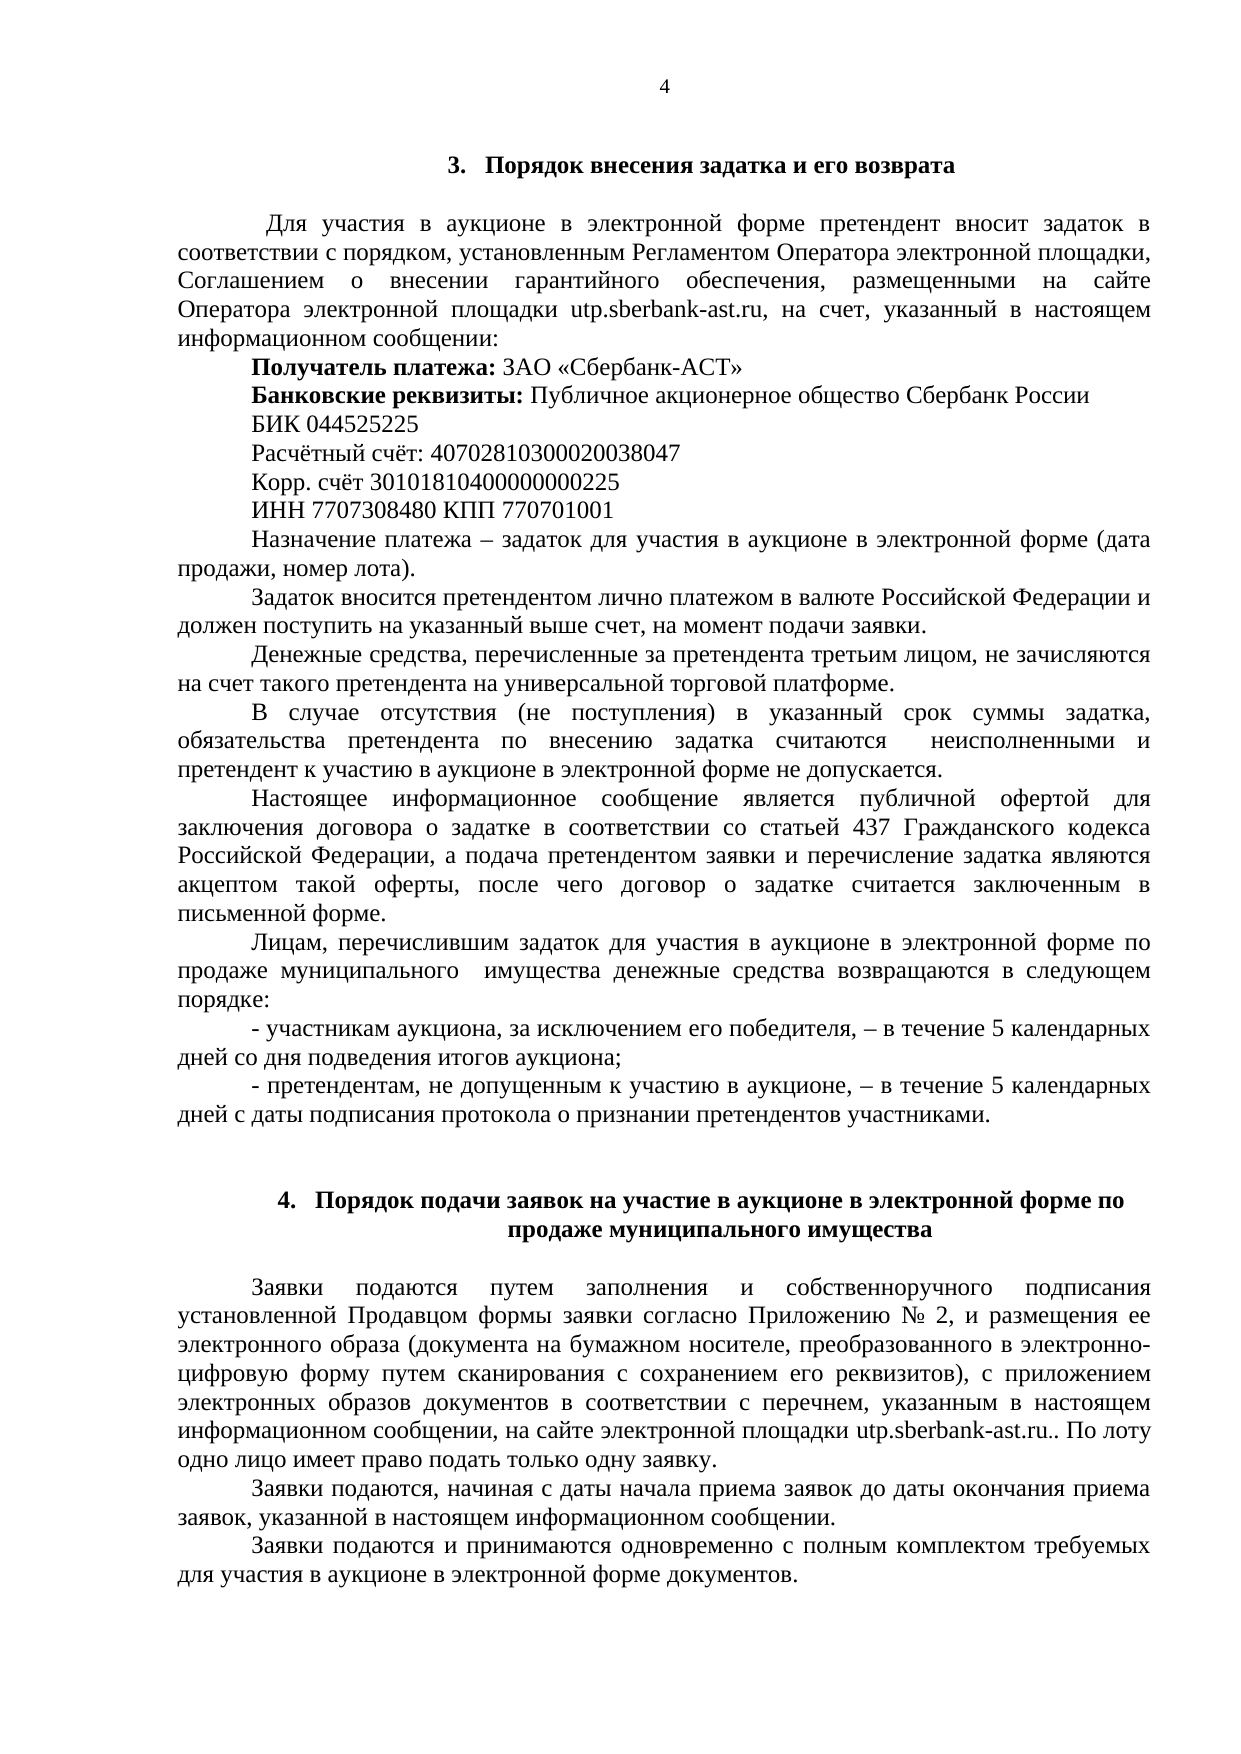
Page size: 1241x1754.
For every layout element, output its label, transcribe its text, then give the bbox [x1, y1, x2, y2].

text В случае отсутствия (не поступления) в указанный срок суммы задатка, обязательства претендента по внесению задатка считаются неисполненными и претендент к участию в аукционе в электронной форме не допускается. [177, 697, 1152, 783]
text Расчётный счёт: 40702810300020038047 [177, 438, 1152, 467]
text Лицам, перечислившим задаток для участия в аукционе в электронной форме по продаже муниципального имущества денежные средства возвращаются в следующем порядке: [177, 927, 1152, 1013]
text Заявки подаются путем заполнения и собственноручного подписания установленной Продавцом формы заявки согласно Приложению № 2, и размещения ее электронного образа (документа на бумажном носителе, преобразованного в электронно-цифровую форму путем сканирования с сохранением его реквизитов), с приложением электронных образов документов в соответствии с перечнем, указанным в настоящем информационном сообщении, на сайте электронной площадки utp.sberbank-ast.ru.. По лоту одно лицо имеет право подать только одну заявку. [177, 1272, 1152, 1473]
list Порядок подачи заявок на участие в аукционе в электронной форме по продаже муниципального имущества [251, 1186, 1152, 1243]
text Банковские реквизиты: Публичное акционерное общество Сбербанк России [177, 381, 1152, 409]
text Заявки подаются и принимаются одновременно с полным комплектом требуемых для участия в аукционе в электронной форме документов. [177, 1531, 1152, 1588]
text Получатель платежа: ЗАО «Сбербанк-АСТ» [177, 352, 1152, 381]
text БИК 044525225 [177, 409, 1152, 438]
text ИНН 7707308480 КПП 770701001 [177, 496, 1152, 524]
text Назначение платежа – задаток для участия в аукционе в электронной форме (дата продажи, номер лота). [177, 524, 1152, 582]
text Для участия в аукционе в электронной форме претендент вносит задаток в соответствии с порядком, установленным Регламентом Оператора электронной площадки, Соглашением о внесении гарантийного обеспечения, размещенными на сайте Оператора электронной площадки utp.sberbank-ast.ru, на счет, указанный в настоящем информационном сообщении: [177, 208, 1152, 352]
text Задаток вносится претендентом лично платежом в валюте Российской Федерации и должен поступить на указанный выше счет, на момент подачи заявки. [177, 582, 1152, 639]
list Порядок внесения задатка и его возврата [251, 151, 1152, 179]
text - участникам аукциона, за исключением его победителя, – в течение 5 календарных дней со дня подведения итогов аукциона; [177, 1013, 1152, 1071]
text Настоящее информационное сообщение является публичной офертой для заключения договора о задатке в соответствии со статьей 437 Гражданского кодекса Российской Федерации, а подача претендентом заявки и перечисление задатка являются акцептом такой оферты, после чего договор о задатке считается заключенным в письменной форме. [177, 783, 1152, 927]
text Денежные средства, перечисленные за претендента третьим лицом, не зачисляются на счет такого претендента на универсальной торговой платформе. [177, 639, 1152, 697]
text - претендентам, не допущенным к участию в аукционе, – в течение 5 календарных дней с даты подписания протокола о признании претендентов участниками. [177, 1071, 1152, 1128]
text Заявки подаются, начиная с даты начала приема заявок до даты окончания приема заявок, указанной в настоящем информационном сообщении. [177, 1473, 1152, 1531]
text Корр. счёт 30101810400000000225 [177, 467, 1152, 496]
